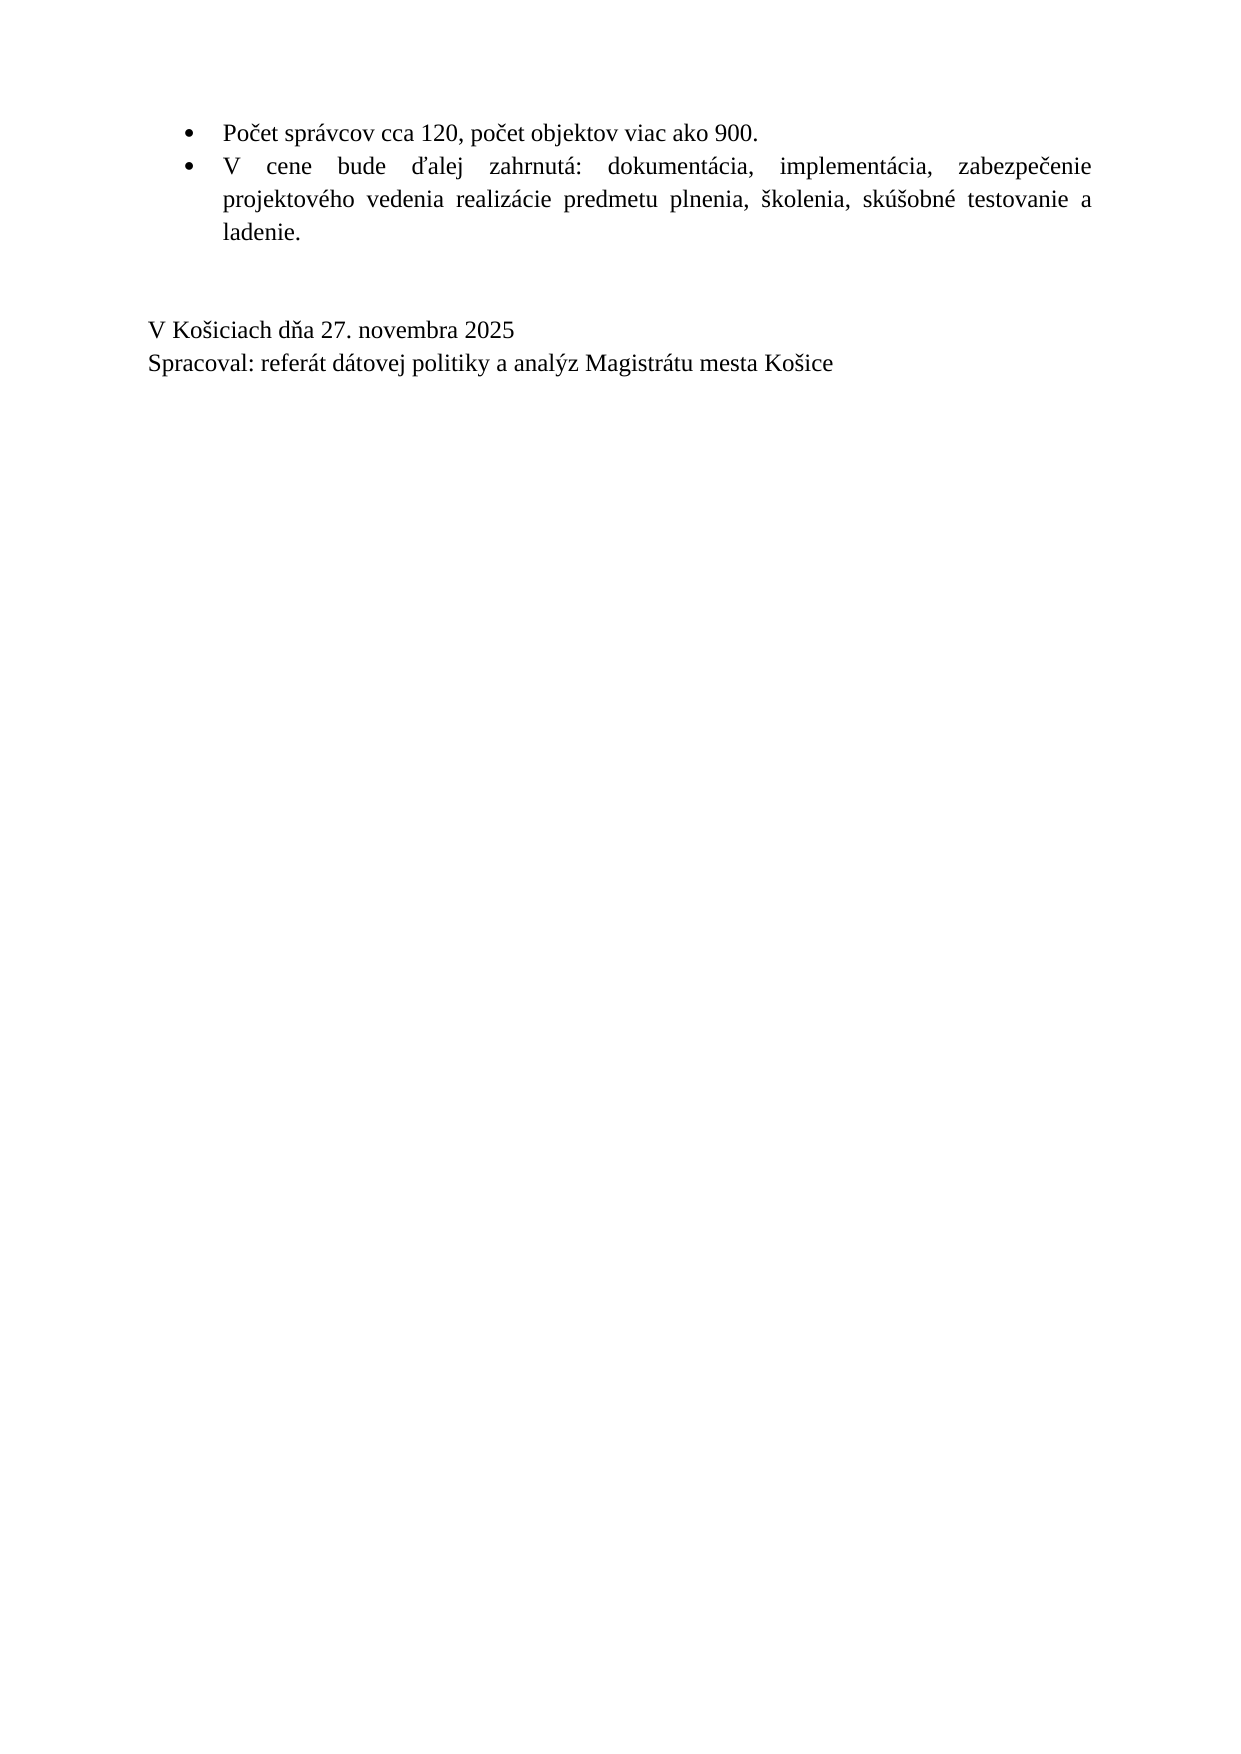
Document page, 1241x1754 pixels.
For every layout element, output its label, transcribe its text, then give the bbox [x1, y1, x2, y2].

text Spracoval: referát dátovej politiky a analýz Magistrátu mesta Košice [148, 348, 1092, 377]
text V Košiciach dňa 27. novembra 2025 [148, 315, 1092, 344]
list Počet správcov cca 120, počet objektov viac ako 900. [185, 118, 1092, 147]
list V cene bude ďalej zahrnutá: dokumentácia, implementácia, zabezpečenie projektového vedenia realizácie predmetu plnenia, školenia, skúšobné testovanie a ladenie. [185, 151, 1092, 246]
